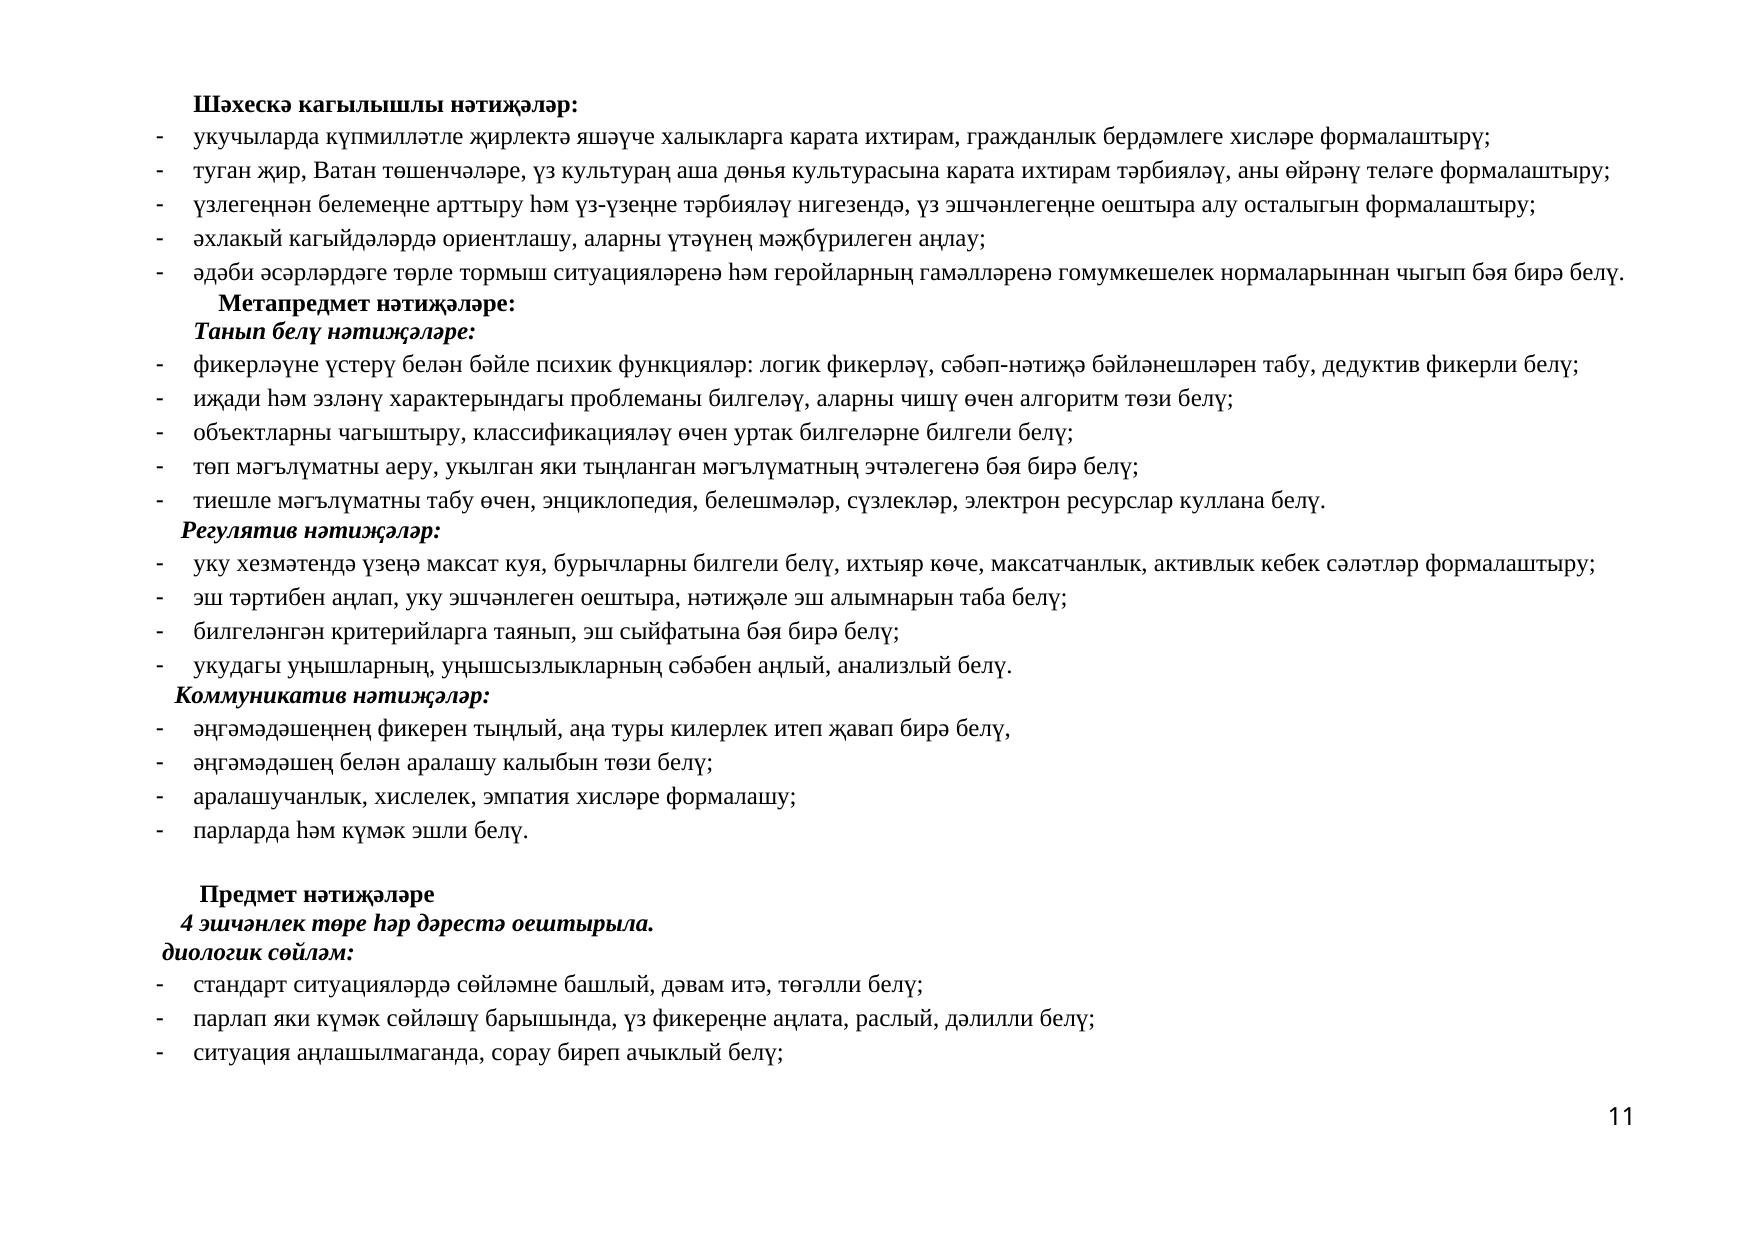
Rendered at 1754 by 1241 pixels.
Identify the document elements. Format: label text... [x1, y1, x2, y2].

list үзлегеңнән белемеңне арттыру һәм үз-үзеңне тәрбияләү нигезендә, үз эшчәнлегеңне оештыра алу осталыгын формалаштыру; [156, 186, 1636, 219]
text Коммуникатив нәтиҗәләр: [156, 681, 1636, 709]
list иҗади һәм эзләнү характерындагы проблеманы билгеләү, аларны чишү өчен алгоритм төзи белү; [156, 379, 1636, 413]
list уку хезмәтендә үзеңә максат куя, бурычларны билгели белү, ихтыяр көче, максатчанлык, активлык кебек сәләтләр формалаштыру; [156, 544, 1636, 578]
list укудагы уңышларның, уңышсызлыкларның сәбәбен аңлый, анализлый белү. [156, 646, 1636, 681]
list объектларны чагыштыру, классификацияләү өчен уртак билгеләрне билгели белү; [156, 413, 1636, 447]
list Танып белү нәтиҗәләре: [193, 316, 1636, 345]
list әңгәмәдәшеңнең фикерен тыңлый, аңа туры килерлек итеп җавап бирә белү, [156, 709, 1636, 743]
list парларда һәм күмәк эшли белү. [156, 811, 1636, 846]
list билгеләнгән критерийларга таянып, эш сыйфатына бәя бирә белү; [156, 612, 1636, 646]
list әңгәмәдәшең белән аралашу калыбын төзи белү; [156, 743, 1636, 777]
text диологик сөйләм: [118, 937, 1636, 966]
list парлап яки күмәк сөйләшү барышында, үз фикереңне аңлата, раслый, дәлилли белү; [156, 1000, 1636, 1034]
list әдәби әсәрләрдәге төрле тормыш ситуацияләренә һәм геройларның гамәлләренә гомумкешелек нормаларыннан чыгып бәя бирә белү. [156, 254, 1636, 288]
list аралашучанлык, хислелек, эмпатия хисләре формалашу; [156, 777, 1636, 811]
list төп мәгълүматны аеру, укылган яки тыңланган мәгълүматның эчтәлегенә бәя бирә белү; [156, 447, 1636, 481]
list Метапредмет нәтиҗәләре: [193, 288, 1636, 316]
list ситуация аңлашылмаганда, сорау биреп ачыклый белү; [156, 1034, 1636, 1068]
list тиешле мәгълүматны табу өчен, энциклопедия, белешмәләр, сүзлекләр, электрон ресурслар куллана белү. [156, 481, 1636, 516]
list туган җир, Ватан төшенчәләре, үз культураң аша дөнья культурасына карата ихтирам тәрбияләү, аны өйрәнү теләге формалаштыру; [156, 151, 1636, 186]
list укучыларда күпмилләтле җирлектә яшәүче халыкларга карата ихтирам, гражданлык бердәмлеге хисләре формалаштырү; [156, 117, 1636, 151]
text 4 эшчәнлек төре һәр дәрестә оештырыла. [118, 908, 1636, 937]
list стандарт ситуацияләрдә сөйләмне башлый, дәвам итә, төгәлли белү; [156, 966, 1636, 1000]
text Регулятив нәтиҗәләр: [118, 516, 1636, 544]
text Шәхескә кагылышлы нәтиҗәләр: [118, 89, 1636, 117]
list эш тәртибен аңлап, уку эшчәнлеген оештыра, нәтиҗәле эш алымнарын таба белү; [156, 578, 1636, 612]
list әхлакый кагыйдәләрдә ориентлашу, аларны үтәүнең мәҗбүрилеген аңлау; [156, 219, 1636, 254]
text Предмет нәтиҗәләре [118, 879, 1636, 908]
list фикерләүне үстерү белән бәйле психик функцияләр: логик фикерләү, сәбәп-нәтиҗә бәйләнешләрен табу, дедуктив фикерли белү; [156, 345, 1636, 379]
